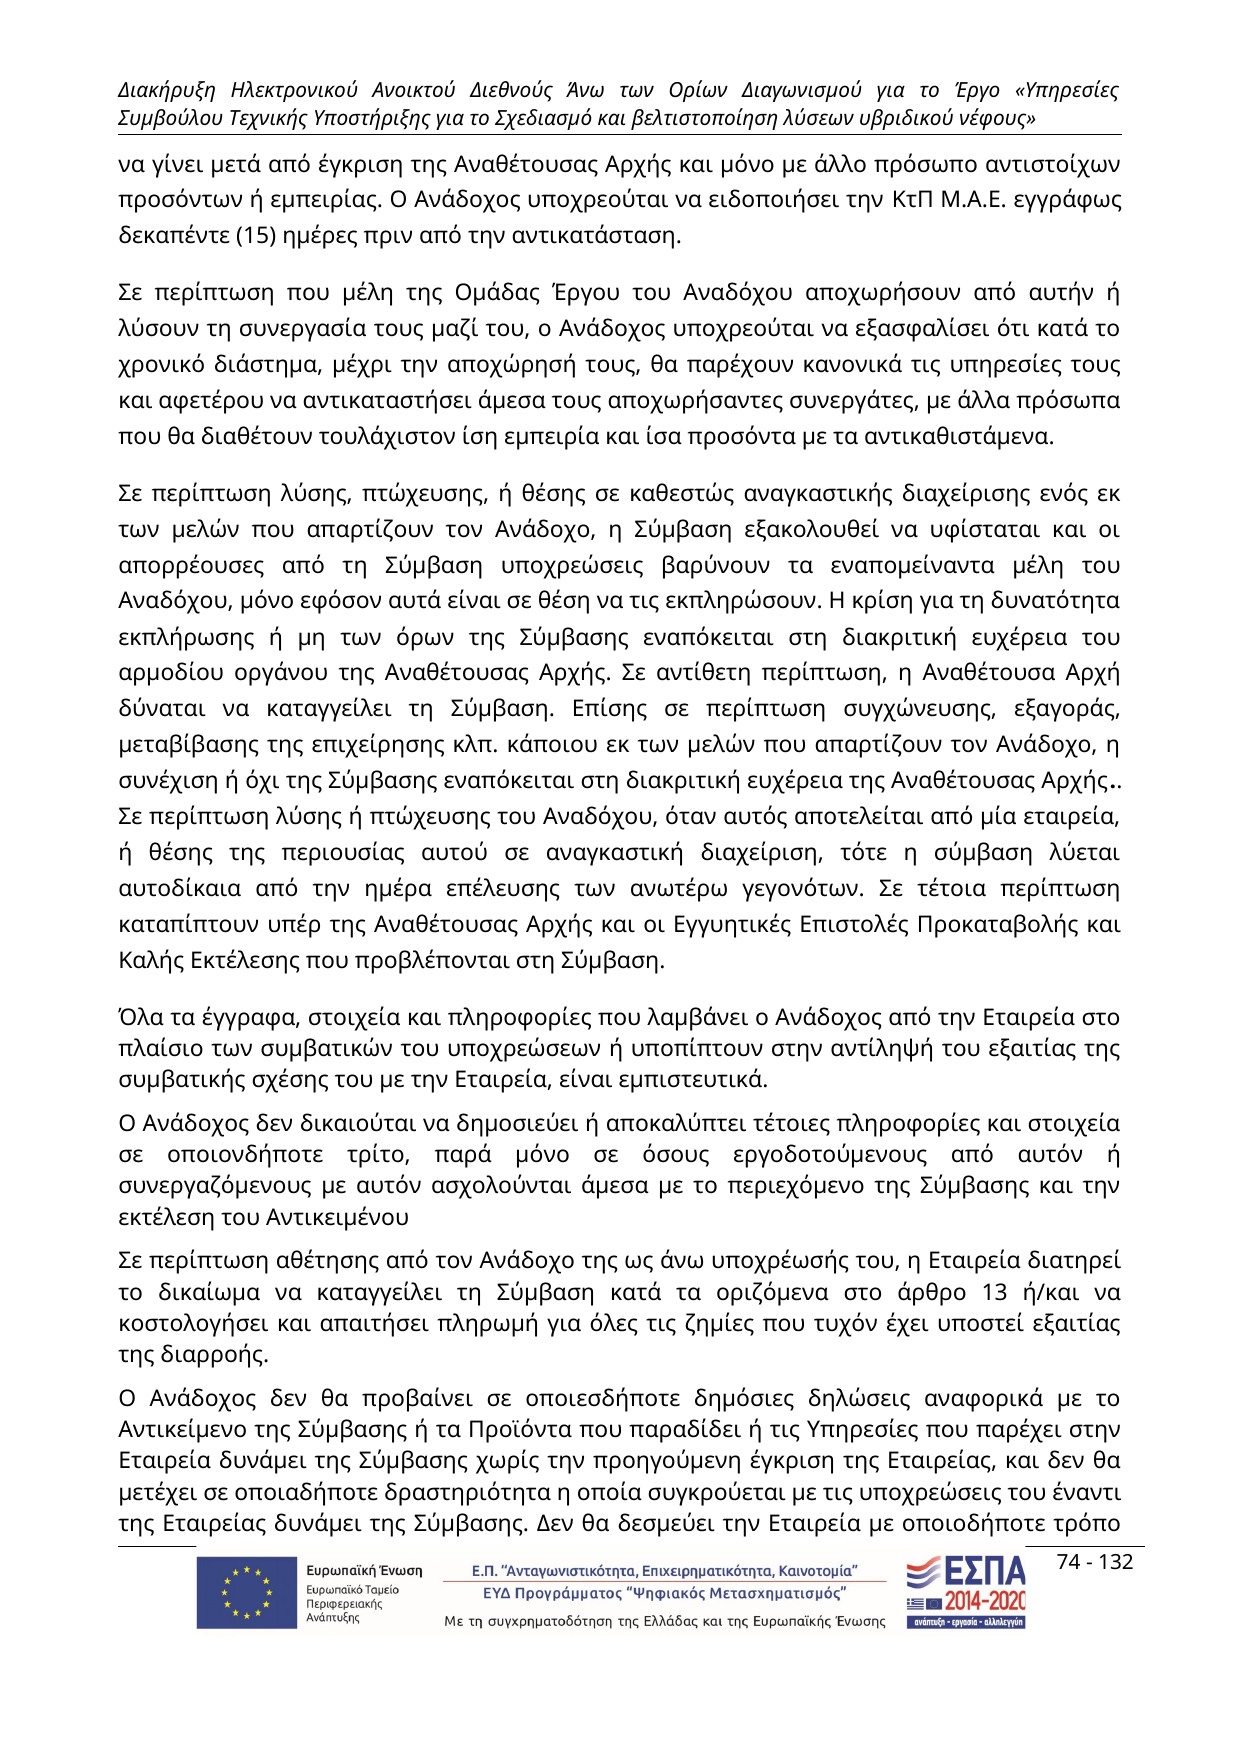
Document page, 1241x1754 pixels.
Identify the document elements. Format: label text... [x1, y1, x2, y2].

text Ο Ανάδοχος δεν δικαιούται να δημοσιεύει ή αποκαλύπτει τέτοιες πληροφορίες και στοιχεία σε οποιονδήποτε τρίτο, παρά μόνο σε όσους εργοδοτούμενους από αυτόν ή συνεργαζόμενους με αυτόν ασχολούνται άμεσα με το περιεχόμενο της Σύμβασης και την εκτέλεση του Αντικειμένου [118, 1107, 1122, 1232]
text Σε περίπτωση λύσης, πτώχευσης, ή θέσης σε καθεστώς αναγκαστικής διαχείρισης ενός εκ των μελών που απαρτίζουν τον Ανάδοχο, η Σύμβαση εξακολουθεί να υφίσταται και οι απορρέουσες από τη Σύμβαση υποχρεώσεις βαρύνουν τα εναπομείναντα μέλη του Αναδόχου, μόνο εφόσον αυτά είναι σε θέση να τις εκπληρώσουν. Η κρίση για τη δυνατότητα εκπλήρωσης ή μη των όρων της Σύμβασης εναπόκειται στη διακριτική ευχέρεια του αρμοδίου οργάνου της Αναθέτουσας Αρχής. Σε αντίθετη περίπτωση, η Αναθέτουσα Αρχή δύναται να καταγγείλει τη Σύμβαση. Επίσης σε περίπτωση συγχώνευσης, εξαγοράς, μεταβίβασης της επιχείρησης κλπ. κάποιου εκ των μελών που απαρτίζουν τον Ανάδοχο, η συνέχιση ή όχι της Σύμβασης εναπόκειται στη διακριτική ευχέρεια της Αναθέτουσας Αρχής.. Σε περίπτωση λύσης ή πτώχευσης του Αναδόχου, όταν αυτός αποτελείται από μία εταιρεία, ή θέσης της περιουσίας αυτού σε αναγκαστική διαχείριση, τότε η σύμβαση λύεται αυτοδίκαια από την ημέρα επέλευσης των ανωτέρω γεγονότων. Σε τέτοια περίπτωση καταπίπτουν υπέρ της Αναθέτουσας Αρχής και οι Εγγυητικές Επιστολές Προκαταβολής και Καλής Εκτέλεσης που προβλέπονται στη Σύμβαση. [118, 477, 1122, 975]
text Όλα τα έγγραφα, στοιχεία και πληροφορίες που λαμβάνει ο Ανάδοχος από την Εταιρεία στο πλαίσιο των συμβατικών του υποχρεώσεων ή υποπίπτουν στην αντίληψή του εξαιτίας της συμβατικής σχέσης του με την Εταιρεία, είναι εμπιστευτικά. [118, 1001, 1122, 1094]
text Σε περίπτωση που μέλη της Ομάδας Έργου του Αναδόχου αποχωρήσουν από αυτήν ή λύσουν τη συνεργασία τους μαζί του, ο Ανάδοχος υποχρεούται να εξασφαλίσει ότι κατά το χρονικό διάστημα, μέχρι την αποχώρησή τους, θα παρέχουν κανονικά τις υπηρεσίες τους και αφετέρου να αντικαταστήσει άμεσα τους αποχωρήσαντες συνεργάτες, με άλλα πρόσωπα που θα διαθέτουν τουλάχιστον ίση εμπειρία και ίσα προσόντα με τα αντικαθιστάμενα. [118, 276, 1122, 451]
picture [194, 1545, 1025, 1637]
text Σε περίπτωση αθέτησης από τον Ανάδοχο της ως άνω υποχρέωσής του, η Εταιρεία διατηρεί το δικαίωμα να καταγγείλει τη Σύμβαση κατά τα οριζόμενα στο άρθρο 13 ή/και να κοστολογήσει και απαιτήσει πληρωμή για όλες τις ζημίες που τυχόν έχει υποστεί εξαιτίας της διαρροής. [118, 1244, 1122, 1369]
